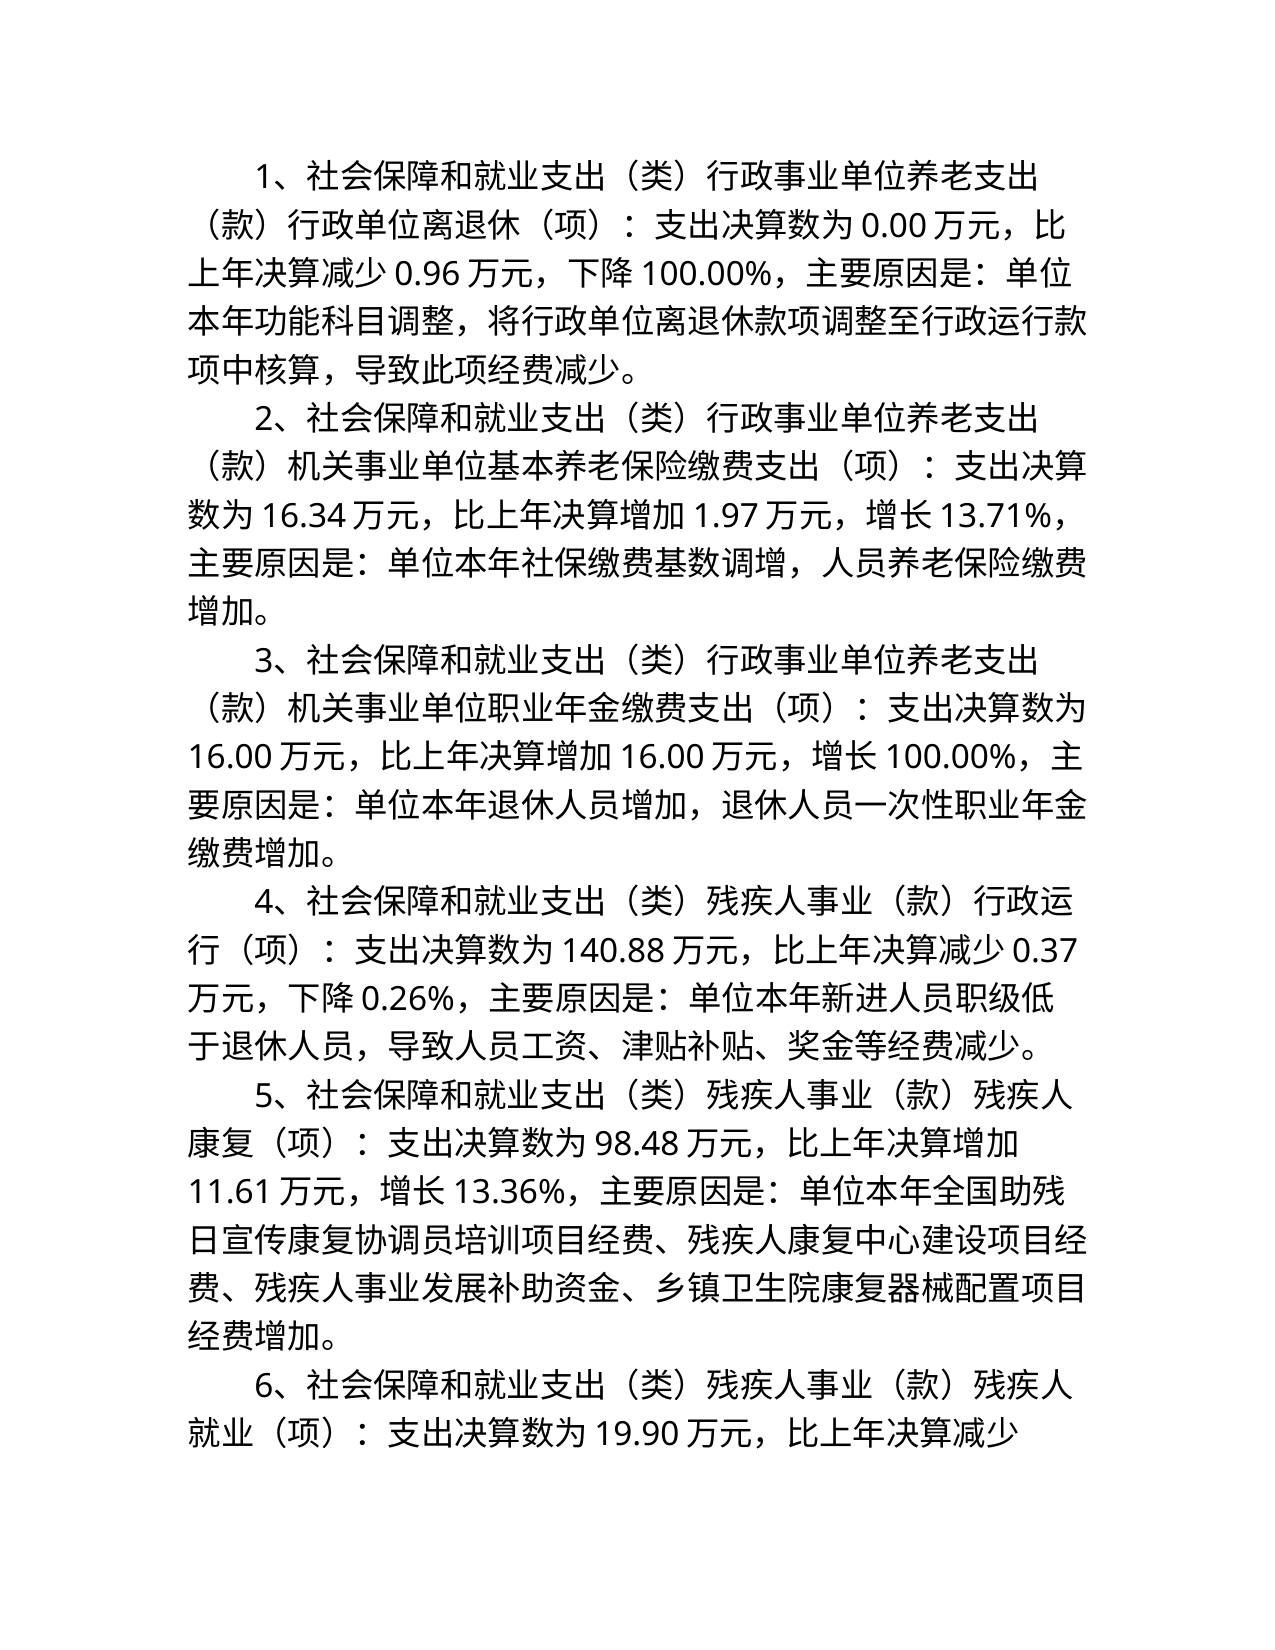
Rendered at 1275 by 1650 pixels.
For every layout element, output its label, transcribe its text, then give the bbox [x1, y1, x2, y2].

text 1、社会保障和就业支出（类）行政事业单位养老支出（款）行政单位离退休（项）：支出决算数为0.00万元，比上年决算减少0.96万元，下降100.00%，主要原因是：单位本年功能科目调整，将行政单位离退休款项调整至行政运行款项中核算，导致此项经费减少。 [187, 150, 1087, 392]
text 4、社会保障和就业支出（类）残疾人事业（款）行政运行（项）：支出决算数为140.88万元，比上年决算减少0.37万元，下降0.26%，主要原因是：单位本年新进人员职级低于退休人员，导致人员工资、津贴补贴、奖金等经费减少。 [187, 875, 1087, 1068]
text 2、社会保障和就业支出（类）行政事业单位养老支出（款）机关事业单位基本养老保险缴费支出（项）：支出决算数为16.34万元，比上年决算增加1.97万元，增长13.71%，主要原因是：单位本年社保缴费基数调增，人员养老保险缴费增加。 [187, 392, 1087, 633]
text 3、社会保障和就业支出（类）行政事业单位养老支出（款）机关事业单位职业年金缴费支出（项）：支出决算数为16.00万元，比上年决算增加16.00万元，增长100.00%，主要原因是：单位本年退休人员增加，退休人员一次性职业年金缴费增加。 [187, 633, 1087, 875]
text 5、社会保障和就业支出（类）残疾人事业（款）残疾人康复（项）：支出决算数为98.48万元，比上年决算增加11.61万元，增长13.36%，主要原因是：单位本年全国助残日宣传康复协调员培训项目经费、残疾人康复中心建设项目经费、残疾人事业发展补助资金、乡镇卫生院康复器械配置项目经费增加。 [187, 1068, 1087, 1358]
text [187, 1358, 1087, 1455]
